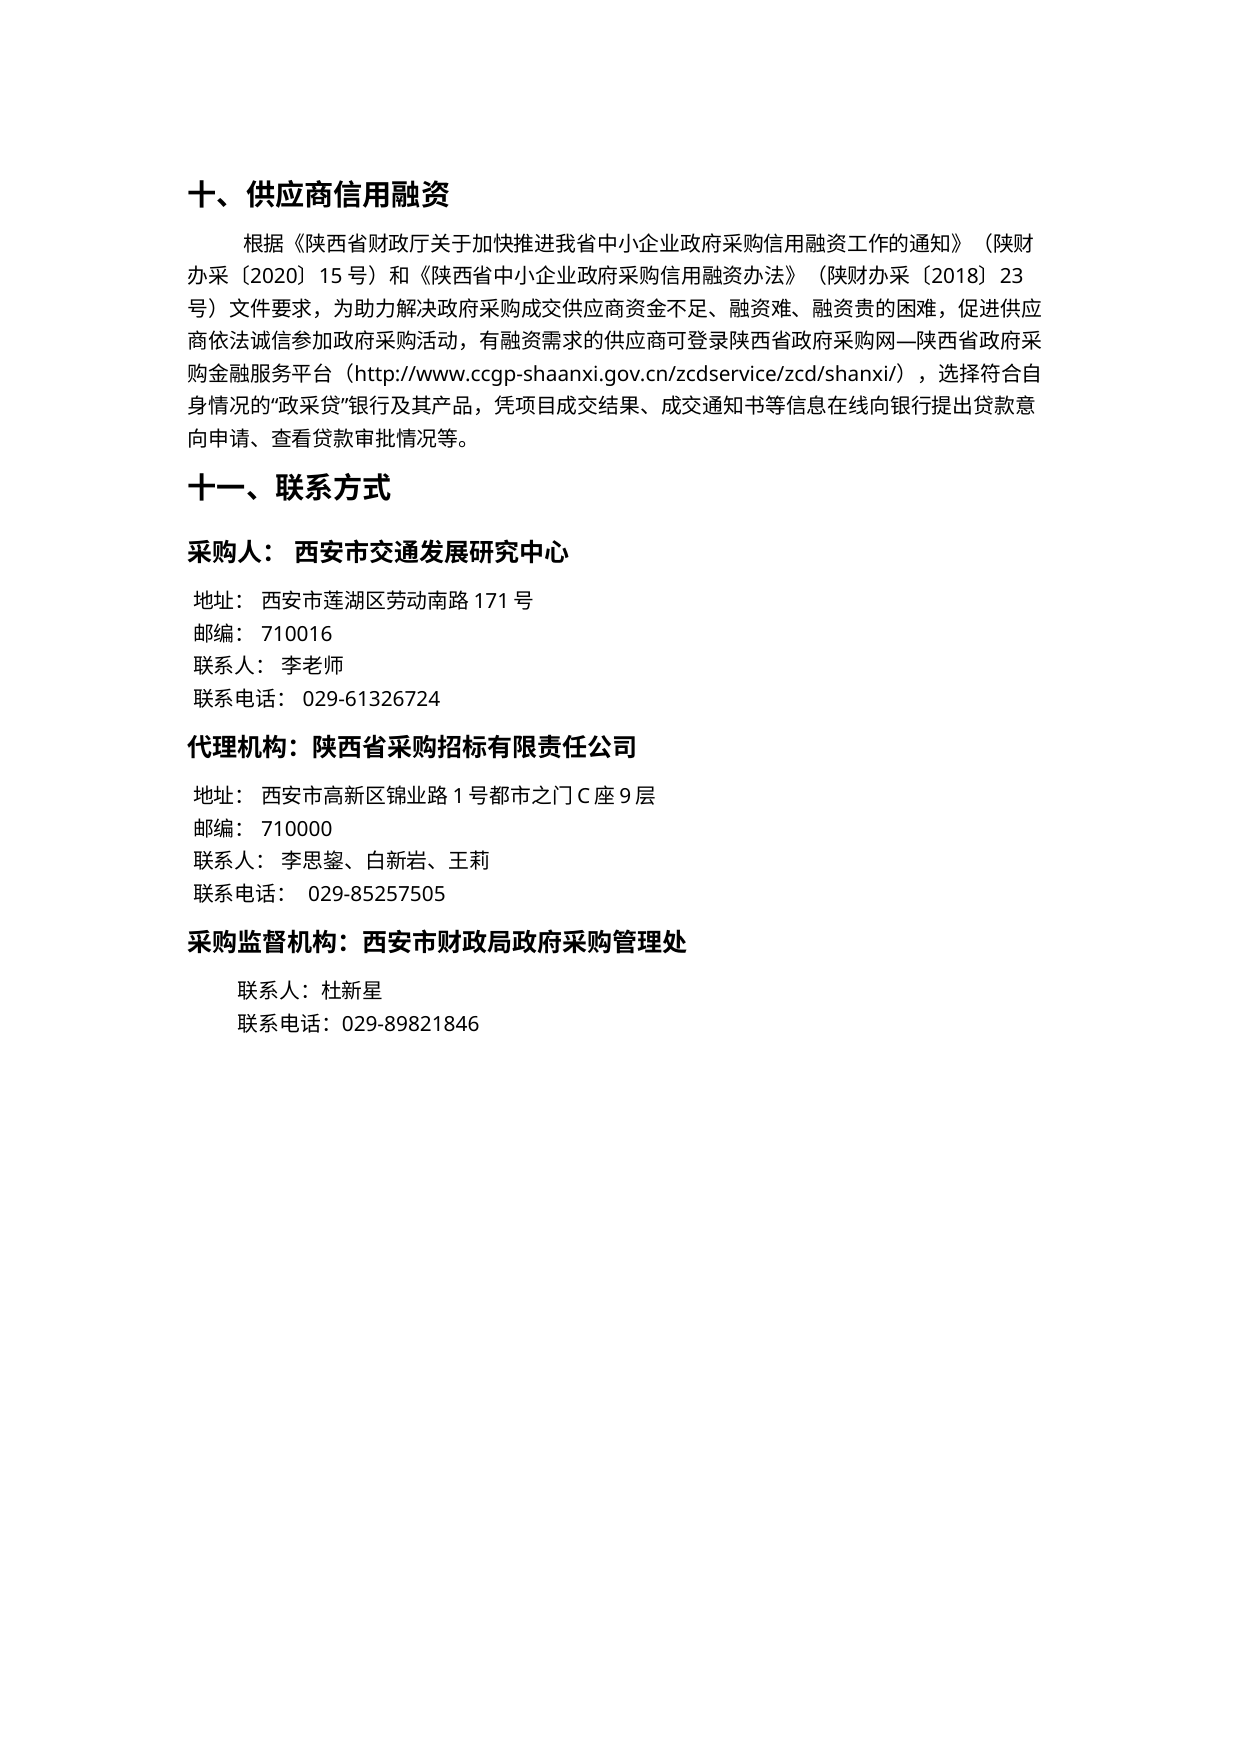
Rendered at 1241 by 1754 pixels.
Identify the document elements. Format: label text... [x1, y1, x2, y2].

text 联系电话： 029-61326724 [187, 682, 1053, 714]
text 地址： 西安市高新区锦业路1号都市之门C座9层 [187, 779, 1053, 812]
text 联系人：杜新星 [187, 974, 1053, 1007]
text 邮编： 710000 [187, 812, 1053, 844]
text 联系电话：029-89821846 [187, 1007, 1053, 1039]
text 联系电话： 029-85257505 [187, 877, 1053, 909]
text 十一、联系方式 [187, 454, 1053, 519]
text 联系人： 李思鋆、白新岩、王莉 [187, 844, 1053, 877]
text 邮编： 710016 [187, 617, 1053, 649]
text 采购监督机构：西安市财政局政府采购管理处 [187, 909, 1053, 974]
text 采购人： 西安市交通发展研究中心 [187, 519, 1053, 584]
text 代理机构：陕西省采购招标有限责任公司 [187, 714, 1053, 779]
text 十、供应商信用融资 [187, 162, 1053, 227]
text 地址： 西安市莲湖区劳动南路171号 [187, 584, 1053, 617]
text 联系人： 李老师 [187, 649, 1053, 682]
text 根据《陕西省财政厅关于加快推进我省中小企业政府采购信用融资工作的通知》（陕财办采〔2020〕15 号）和《陕西省中小企业政府采购信用融资办法》（陕财办采〔2018〕23 号）文件要求，为助力解决政府采购成交供应商资金不足、融资难、融资贵的困难，促进供应商依法诚信参加政府采购活动，有融资需求的供应商可登录陕西省政府采购网—陕西省政府采购金融服务平台（http://www.ccgp-shaanxi.gov.cn/zcdservice/zcd/shanxi/），选择符合自身情况的“政采贷”银行及其产品，凭项目成交结果、成交通知书等信息在线向银行提出贷款意向申请、查看贷款审批情况等。 [187, 227, 1053, 454]
